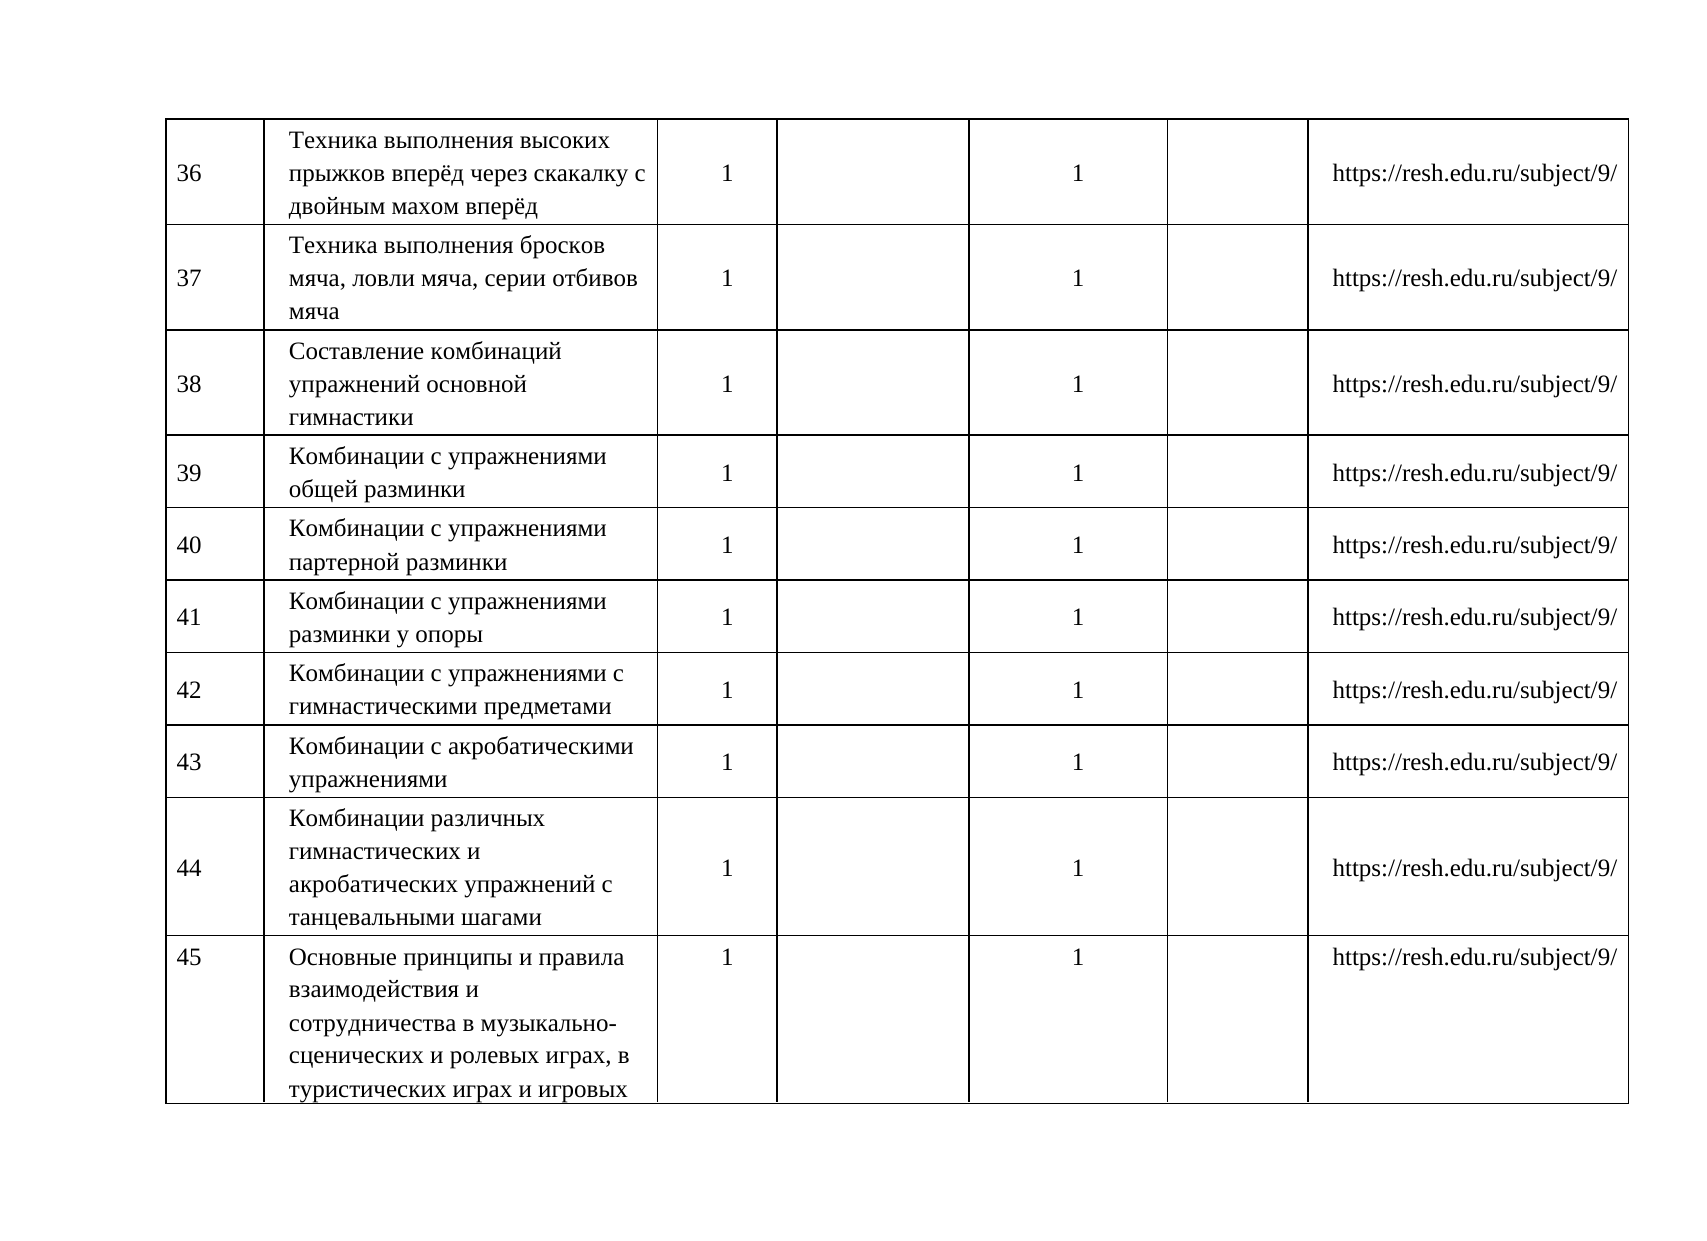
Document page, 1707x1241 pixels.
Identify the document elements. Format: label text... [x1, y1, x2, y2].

table_cell Комбинации с упражнениями общей разминки [265, 436, 657, 507]
table_cell 42 [167, 653, 263, 724]
table_cell [778, 508, 968, 579]
table_cell 36 [167, 120, 263, 223]
table_cell [1168, 798, 1307, 935]
table_cell [1168, 225, 1307, 329]
table_cell [778, 225, 968, 329]
table_cell 1 [658, 225, 776, 329]
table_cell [1309, 936, 1628, 1102]
table_cell [1168, 936, 1307, 1102]
table_cell [778, 120, 968, 223]
table_cell 1 [658, 331, 776, 434]
table_cell 1 [658, 653, 776, 724]
table_cell [1168, 120, 1307, 223]
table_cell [1309, 120, 1628, 223]
table_cell 1 [658, 936, 776, 1102]
table_cell https://resh.edu.ru/subject/9/ [1309, 581, 1628, 652]
table_cell 38 [167, 331, 263, 434]
table_cell [778, 436, 968, 507]
table_cell https://resh.edu.ru/subject/9/ [1309, 798, 1628, 935]
table_cell Комбинации с упражнениями с гимнастическими предметами [265, 653, 657, 724]
table_cell 40 [167, 508, 263, 579]
table_cell 1 [658, 798, 776, 935]
table_cell 1 [970, 798, 1167, 935]
table_cell Составление комбинаций упражнений основной гимнастики [265, 331, 657, 434]
table_cell Комбинации различных гимнастических и акробатических упражнений с танцевальными шагами [265, 798, 657, 935]
table_cell 1 [658, 581, 776, 652]
table_cell 1 [658, 436, 776, 507]
table_cell 1 [970, 936, 1167, 1102]
table_cell [1168, 331, 1307, 434]
table_cell 43 [167, 726, 263, 796]
table_cell [1168, 653, 1307, 724]
table_cell https://resh.edu.ru/subject/9/ [1309, 225, 1628, 329]
table_cell Техника выполнения высоких прыжков вперёд через скакалку с двойным махом вперёд [265, 120, 657, 223]
table_cell [778, 581, 968, 652]
table_cell [1168, 508, 1307, 579]
table_cell 1 [970, 653, 1167, 724]
table_cell Комбинации с акробатическими упражнениями [265, 726, 657, 796]
table_cell 41 [167, 581, 263, 652]
table_cell 1 [658, 726, 776, 796]
table_cell https://resh.edu.ru/subject/9/ [1309, 436, 1628, 507]
table_cell 1 [970, 581, 1167, 652]
table_cell 1 [658, 120, 776, 223]
table_cell 44 [167, 798, 263, 935]
table_cell 1 [970, 120, 1167, 223]
table_cell 1 [970, 726, 1167, 796]
table_cell Комбинации с упражнениями разминки у опоры [265, 581, 657, 652]
table_cell [778, 331, 968, 434]
table_cell 1 [970, 225, 1167, 329]
table_cell 1 [970, 436, 1167, 507]
table_cell 37 [167, 225, 263, 329]
table_cell [778, 726, 968, 796]
table_cell 45 [167, 936, 263, 1102]
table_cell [265, 936, 657, 1102]
table_cell [1168, 581, 1307, 652]
table_cell https://resh.edu.ru/subject/9/ [1309, 331, 1628, 434]
table_cell [1168, 726, 1307, 796]
table_cell [778, 798, 968, 935]
table_cell https://resh.edu.ru/subject/9/ [1309, 726, 1628, 796]
table_cell 1 [970, 331, 1167, 434]
table_cell Комбинации с упражнениями партерной разминки [265, 508, 657, 579]
table_cell https://resh.edu.ru/subject/9/ [1309, 653, 1628, 724]
table_cell https://resh.edu.ru/subject/9/ [1309, 508, 1628, 579]
table_cell 1 [658, 508, 776, 579]
table_cell [778, 936, 968, 1102]
table_cell Техника выполнения бросков мяча, ловли мяча, серии отбивов мяча [265, 225, 657, 329]
table_cell 39 [167, 436, 263, 507]
table_cell [778, 653, 968, 724]
table_cell 1 [970, 508, 1167, 579]
table_cell [1168, 436, 1307, 507]
